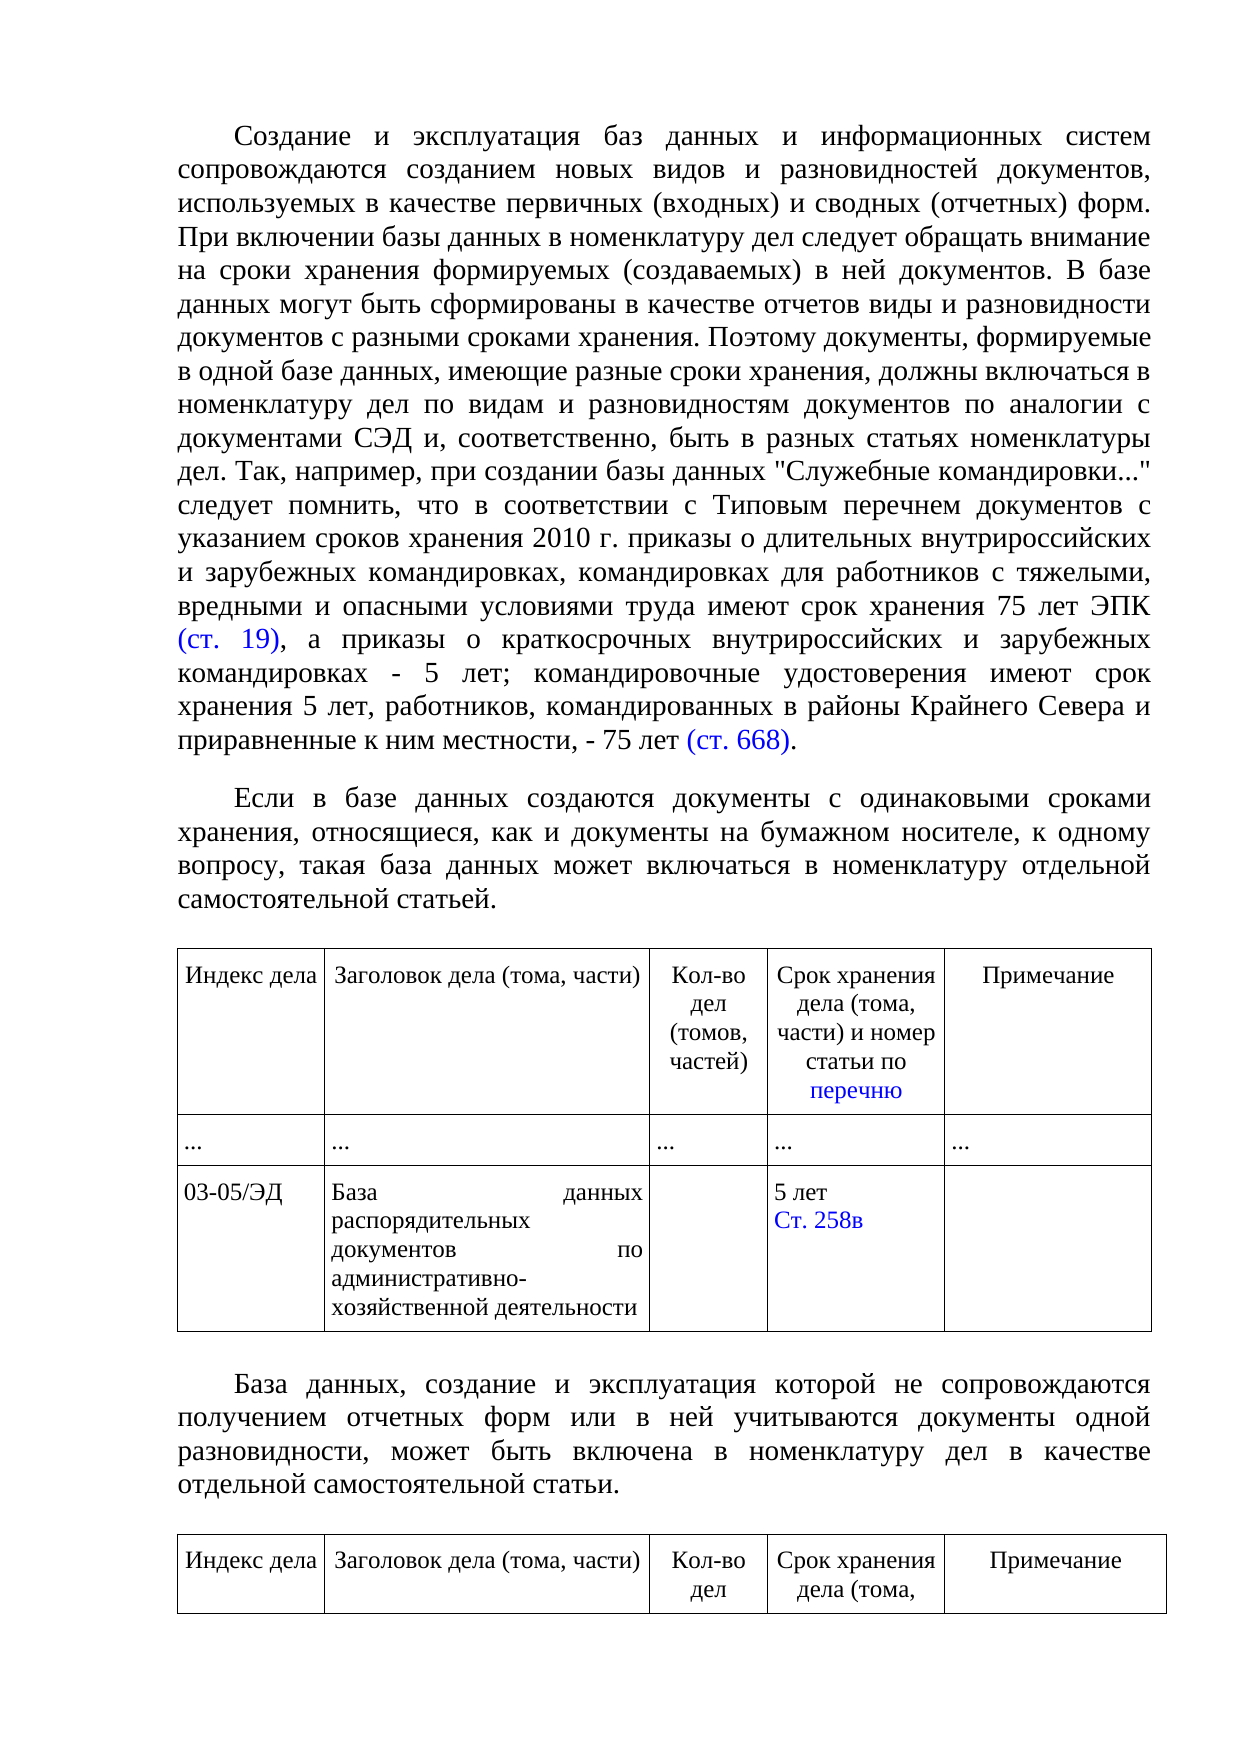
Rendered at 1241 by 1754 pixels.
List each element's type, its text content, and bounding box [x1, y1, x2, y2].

table_cell [945, 1166, 1151, 1331]
table_cell ... [325, 1115, 649, 1165]
text База данных, создание и эксплуатация которой не сопровождаются получением отчетных форм или в ней учитываются документы одной разновидности, может быть включена в номенклатуру дел в качестве отдельной самостоятельной статьи. [177, 1366, 1152, 1500]
table_cell База данных распорядительных документов по административно-хозяйственной деятельности [325, 1166, 649, 1331]
table_header Срок хранения дела (тома, части) и номер статьи по перечню [768, 949, 944, 1114]
table_cell ... [650, 1115, 767, 1165]
table_header Индекс дела [178, 949, 324, 1114]
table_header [650, 1535, 767, 1613]
table_cell ... [945, 1115, 1151, 1165]
text Создание и эксплуатация баз данных и информационных систем сопровождаются созданием новых видов и разновидностей документов, используемых в качестве первичных (входных) и сводных (отчетных) форм. При включении базы данных в номенклатуру дел следует обращать внимание на сроки хранения формируемых (создаваемых) в ней документов. В базе данных могут быть сформированы в качестве отчетов виды и разновидности документов с разными сроками хранения. Поэтому документы, формируемые в одной базе данных, имеющие разные сроки хранения, должны включаться в номенклатуру дел по видам и разновидностям документов по аналогии с документами СЭД и, соответственно, быть в разных статьях номенклатуры дел. Так, например, при создании базы данных "Служебные командировки..." следует помнить, что в соответствии с Типовым перечнем документов с указанием сроков хранения 2010 г. приказы о длительных внутрироссийских и зарубежных командировках, командировках для работников с тяжелыми, вредными и опасными условиями труда имеют срок хранения 75 лет ЭПК (ст. 19), а приказы о краткосрочных внутрироссийских и зарубежных командировках - 5 лет; командировочные удостоверения имеют срок хранения 5 лет, работников, командированных в районы Крайнего Севера и приравненные к ним местности, - 75 лет (ст. 668). [177, 118, 1152, 755]
table_cell [650, 1166, 767, 1331]
table_header Индекс дела [178, 1535, 324, 1613]
table_cell 03-05/ЭД [178, 1166, 324, 1331]
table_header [768, 1535, 944, 1613]
table_cell ... [768, 1115, 944, 1165]
table_header Примечание [945, 1535, 1166, 1613]
table_header Заголовок дела (тома, части) [325, 949, 649, 1114]
table_header Кол-во дел (томов, частей) [650, 949, 767, 1114]
table_header Примечание [945, 949, 1151, 1114]
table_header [325, 1535, 649, 1613]
table_cell 5 лет Ст. 258в [768, 1166, 944, 1331]
table_cell ... [178, 1115, 324, 1165]
text Если в базе данных создаются документы с одинаковыми сроками хранения, относящиеся, как и документы на бумажном носителе, к одному вопросу, такая база данных может включаться в номенклатуру отдельной самостоятельной статьей. [177, 780, 1152, 914]
